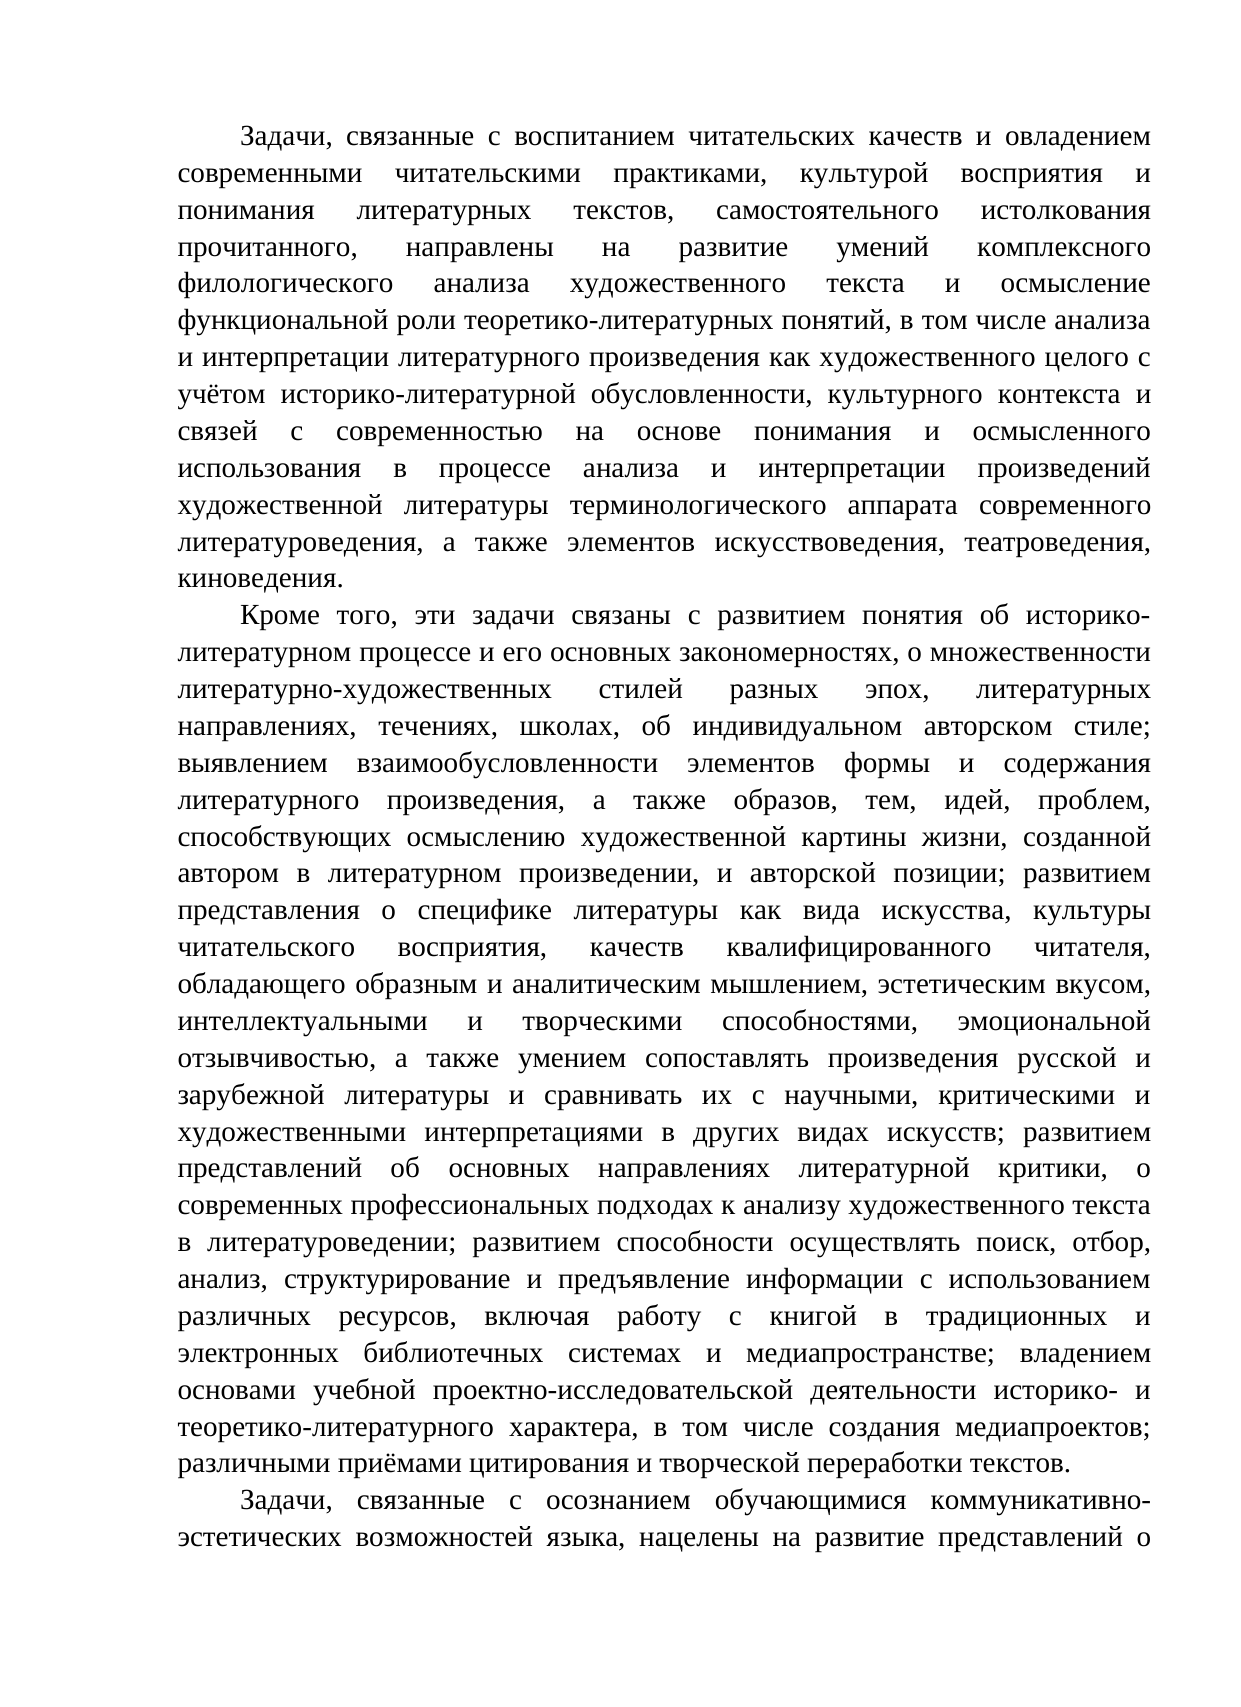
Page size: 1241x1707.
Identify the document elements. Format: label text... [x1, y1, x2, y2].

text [177, 1482, 1152, 1553]
text Задачи, связанные с воспитанием читательских качеств и овладением современными читательскими практиками, культурой восприятия и понимания литературных текстов, самостоятельного истолкования прочитанного, направлены на развитие умений комплексного филологического анализа художественного текста и осмысление функциональной роли теоретико-литературных понятий, в том числе анализа и интерпретации литературного произведения как художественного целого с учётом историко-литературной обусловленности, культурного контекста и связей с современностью на основе понимания и осмысленного использования в процессе анализа и интерпретации произведений художественной литературы терминологического аппарата современного литературоведения, а также элементов искусствоведения, театроведения, киноведения. [177, 118, 1152, 594]
text Кроме того, эти задачи связаны с развитием понятия об историко-литературном процессе и его основных закономерностях, о множественности литературно-художественных стилей разных эпох, литературных направлениях, течениях, школах, об индивидуальном авторском стиле; выявлением взаимообусловленности элементов формы и содержания литературного произведения, а также образов, тем, идей, проблем, способствующих осмыслению художественной картины жизни, созданной автором в литературном произведении, и авторской позиции; развитием представления о специфике литературы как вида искусства, культуры читательского восприятия, качеств квалифицированного читателя, обладающего образным и аналитическим мышлением, эстетическим вкусом, интеллектуальными и творческими способностями, эмоциональной отзывчивостью, а также умением сопоставлять произведения русской и зарубежной литературы и сравнивать их с научными, критическими и художественными интерпретациями в других видах искусств; развитием представлений об основных направлениях литературной критики, о современных профессиональных подходах к анализу художественного текста в литературоведении; развитием способности осуществлять поиск, отбор, анализ, структурирование и предъявление информации с использованием различных ресурсов, включая работу с книгой в традиционных и электронных библиотечных системах и медиапространстве; владением основами учебной проектно-исследовательской деятельности историко- и теоретико-литературного характера, в том числе создания медиапроектов; различными приёмами цитирования и творческой переработки текстов. [177, 597, 1152, 1479]
